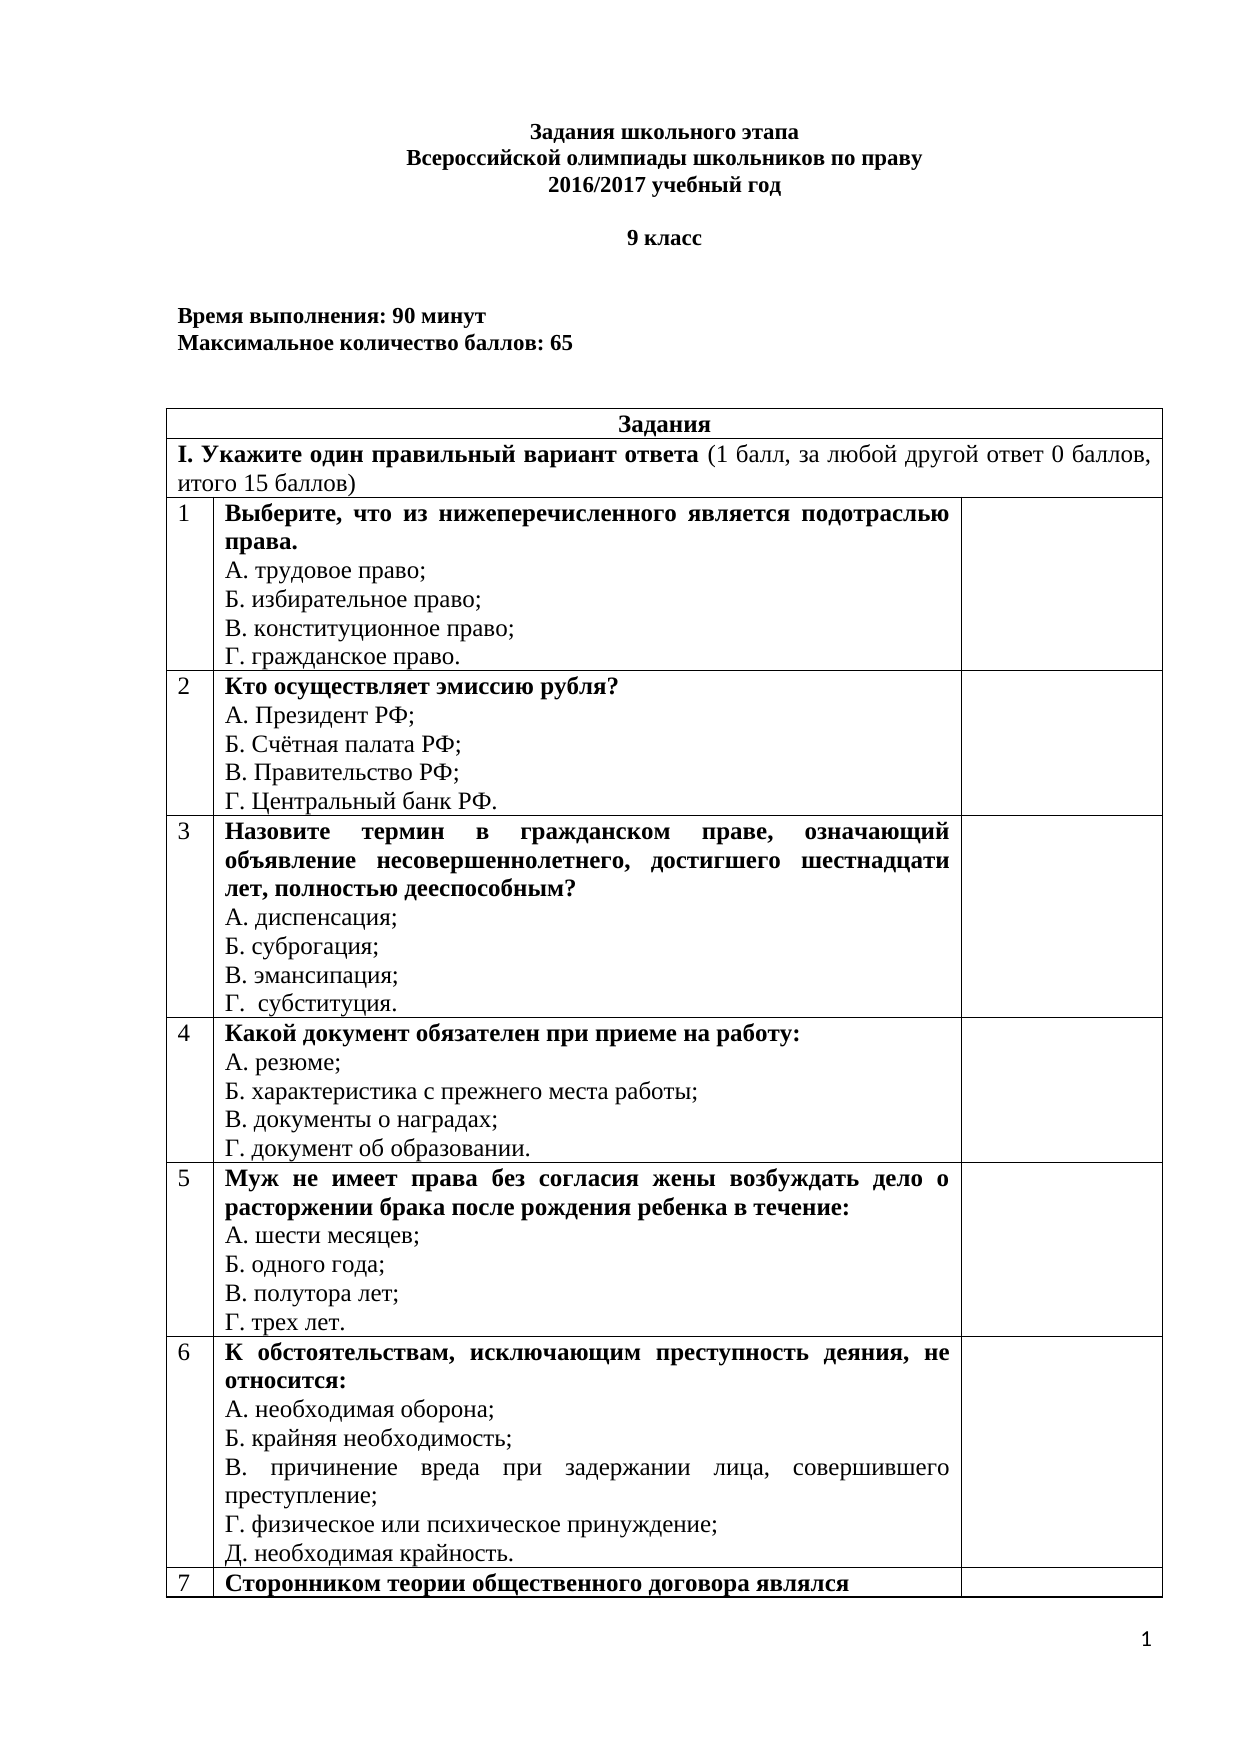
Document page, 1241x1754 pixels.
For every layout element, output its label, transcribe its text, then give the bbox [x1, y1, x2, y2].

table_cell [214, 1568, 961, 1596]
text Максимальное количество баллов: 65 [177, 329, 1152, 355]
table_cell 1 [167, 498, 213, 670]
table_cell [962, 1018, 1162, 1162]
table_cell [962, 1163, 1162, 1336]
table_cell Какой документ обязателен при приеме на работу: А. резюме; Б. характеристика с прежнего места работы; В. документы о наградах; Г. документ об образовании. [214, 1018, 961, 1162]
table_cell 2 [167, 671, 213, 815]
text 9 класс [177, 223, 1152, 250]
text Задания школьного этапа [177, 118, 1152, 144]
table_cell К обстоятельствам, исключающим преступность деяния, не относится: А. необходимая оборона; Б. крайняя необходимость; В. причинение вреда при задержании лица, совершившего преступление; Г. физическое или психическое принуждение; Д. необходимая крайность. [214, 1337, 961, 1567]
table_header Задания [167, 409, 1162, 438]
table_cell [962, 816, 1162, 1017]
table_cell 7 [167, 1568, 213, 1596]
table_cell [962, 671, 1162, 815]
table_cell Назовите термин в гражданском праве, означающий объявление несовершеннолетнего, достигшего шестнадцати лет, полностью дееспособным? А. диспенсация; Б. суброгация; В. эмансипация; Г. субституция. [214, 816, 961, 1017]
table_cell 5 [167, 1163, 213, 1336]
table_cell 4 [167, 1018, 213, 1162]
table_cell Муж не имеет права без согласия жены возбуждать дело о расторжении брака после рождения ребенка в течение: А. шести месяцев; Б. одного года; В. полутора лет; Г. трех лет. [214, 1163, 961, 1336]
table_cell 6 [167, 1337, 213, 1567]
table_cell [962, 1337, 1162, 1567]
text 2016/2017 учебный год [177, 171, 1152, 197]
table_cell [962, 498, 1162, 670]
table_cell [962, 1568, 1162, 1596]
text Всероссийской олимпиады школьников по праву [177, 144, 1152, 171]
table_cell Кто осуществляет эмиссию рубля? А. Президент РФ; Б. Счётная палата РФ; В. Правительство РФ; Г. Центральный банк РФ. [214, 671, 961, 815]
table_cell 3 [167, 816, 213, 1017]
table_cell I. Укажите один правильный вариант ответа (1 балл, за любой другой ответ 0 баллов, итого 15 баллов) [167, 439, 1162, 497]
text Время выполнения: 90 минут [177, 303, 1152, 329]
table_cell Выберите, что из нижеперечисленного является подотраслью права. А. трудовое право; Б. избирательное право; В. конституционное право; Г. гражданское право. [214, 498, 961, 670]
